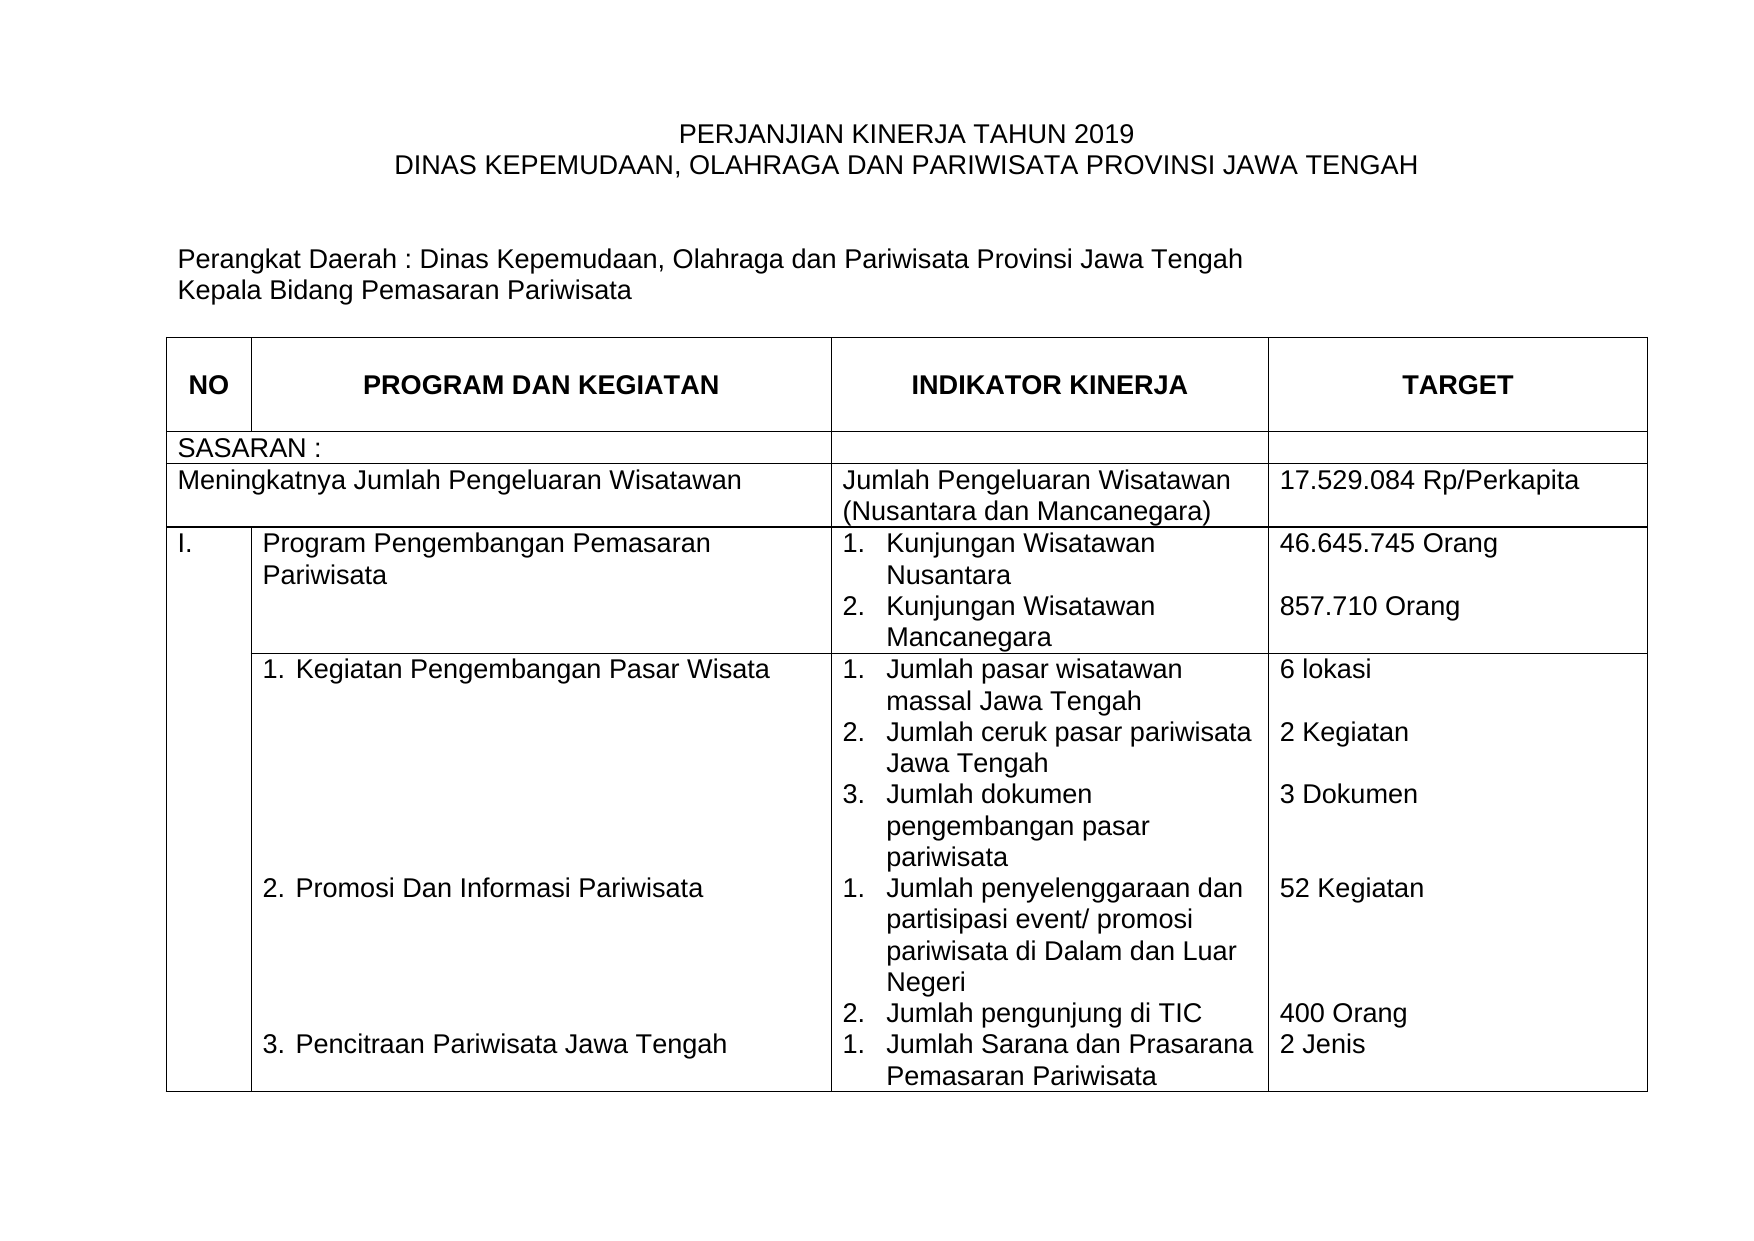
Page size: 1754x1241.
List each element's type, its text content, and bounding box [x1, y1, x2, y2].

table_header PROGRAM DAN KEGIATAN [252, 338, 831, 431]
table_cell 17.529.084 Rp/Perkapita [1269, 464, 1647, 526]
text PERJANJIAN KINERJA TAHUN 2019 [177, 118, 1636, 149]
table_cell Program Pengembangan Pemasaran Pariwisata [252, 528, 831, 652]
table_cell Meningkatnya Jumlah Pengeluaran Wisatawan [167, 464, 831, 526]
table_cell 46.645.745 Orang 857.710 Orang [1269, 528, 1647, 652]
table_cell Kunjungan Wisatawan Nusantara Kunjungan Wisatawan Mancanegara [832, 528, 1268, 652]
table_header NO [167, 338, 251, 431]
table_cell SASARAN : [167, 432, 831, 463]
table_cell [1269, 654, 1647, 1091]
table_cell [832, 432, 1268, 463]
text Perangkat Daerah : Dinas Kepemudaan, Olahraga dan Pariwisata Provinsi Jawa Tengah [177, 243, 1636, 274]
text DINAS KEPEMUDAAN, OLAHRAGA DAN PARIWISATA PROVINSI JAWA TENGAH [177, 149, 1636, 181]
table_cell I. [167, 528, 251, 652]
table_cell [167, 653, 251, 1091]
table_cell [252, 654, 831, 1091]
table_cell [832, 654, 1268, 1091]
table_header TARGET [1269, 338, 1647, 431]
table_cell Jumlah Pengeluaran Wisatawan (Nusantara dan Mancanegara) [832, 464, 1268, 526]
text Kepala Bidang Pemasaran Pariwisata [177, 274, 1636, 306]
table_cell [1269, 432, 1647, 463]
table_header INDIKATOR KINERJA [832, 338, 1268, 431]
